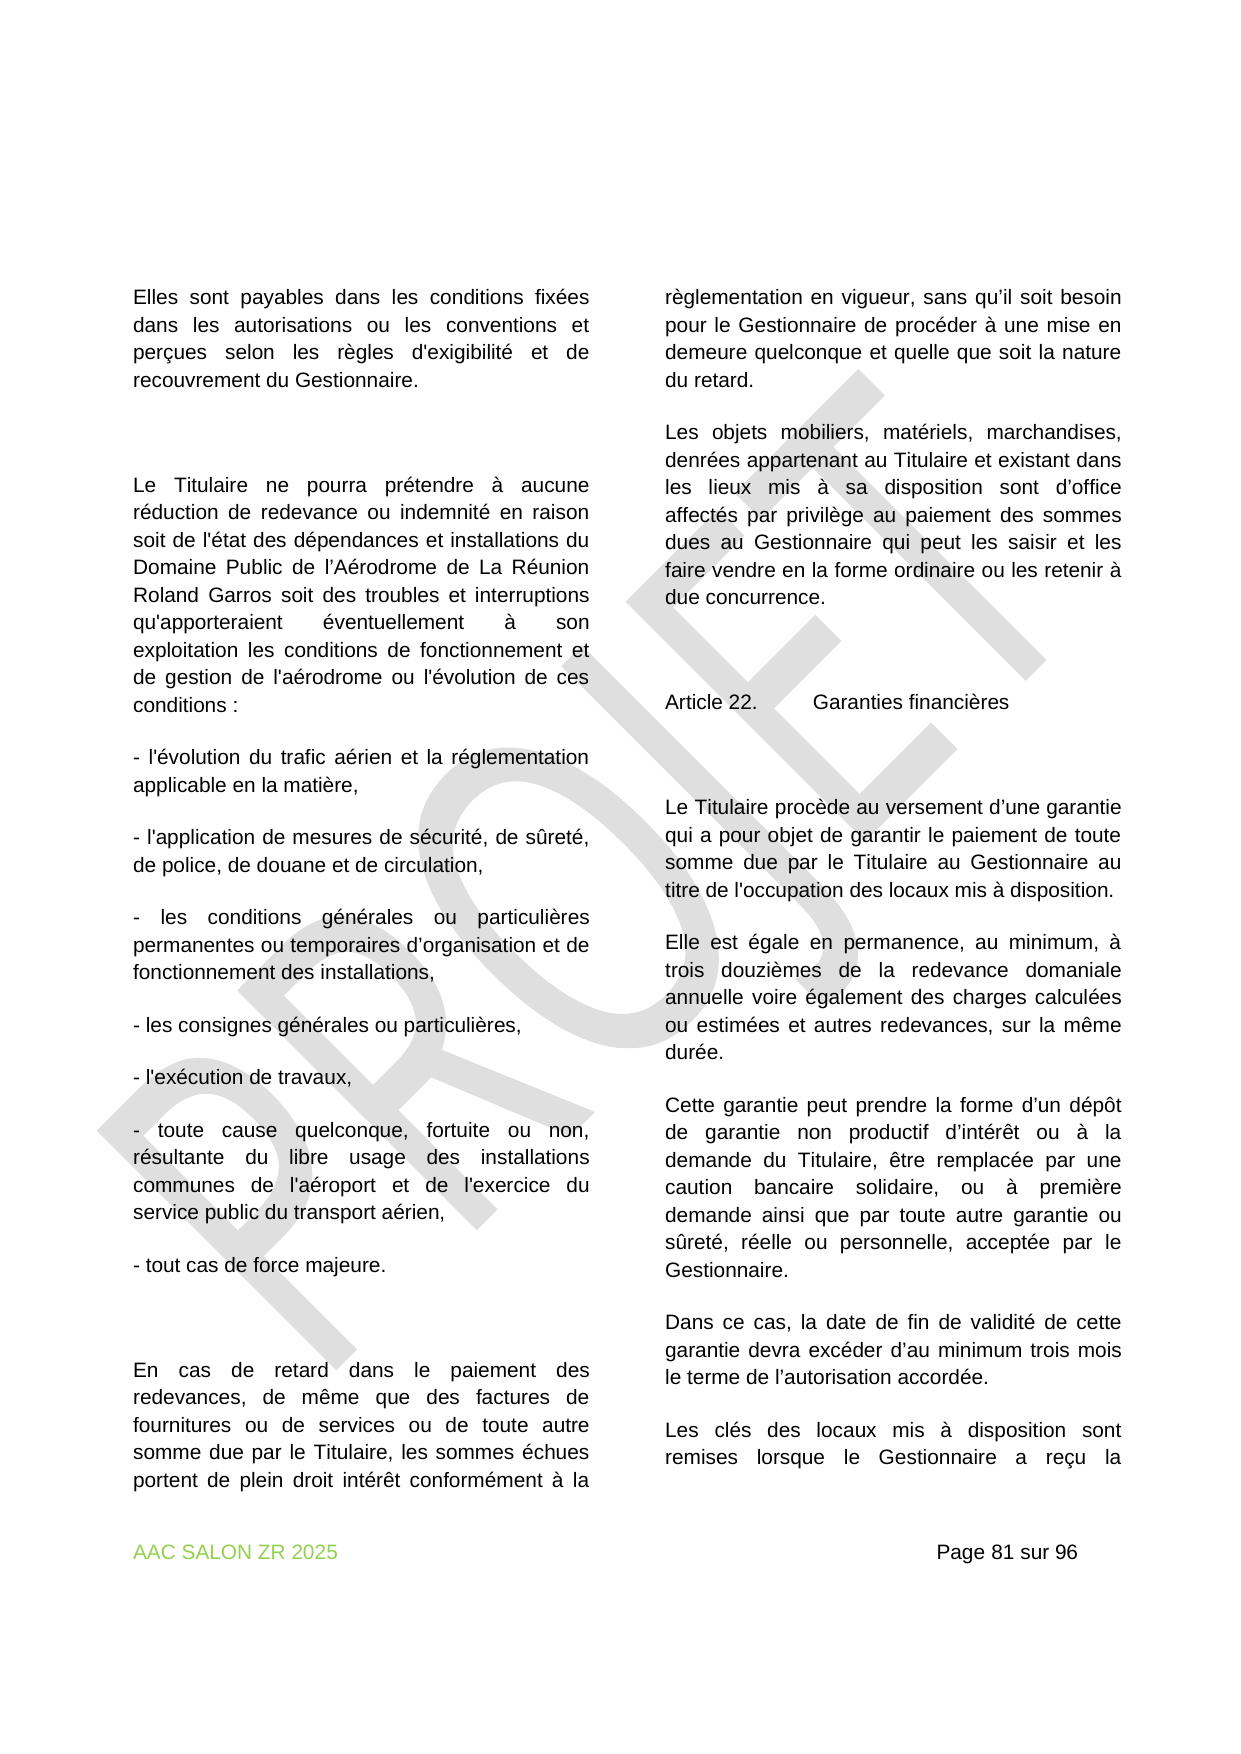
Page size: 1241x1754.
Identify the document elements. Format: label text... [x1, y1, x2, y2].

text - l'exécution de travaux, [133, 1065, 590, 1089]
text - les consignes générales ou particulières, [133, 1012, 590, 1036]
text Les objets mobiliers, matériels, marchandises, denrées appartenant au Titulaire et existant dans les lieux mis à sa disposition sont d’office affectés par privilège au paiement des sommes dues au Gestionnaire qui peut les saisir et les faire vendre en la forme ordinaire ou les retenir à due concurrence. [665, 420, 1122, 609]
text - l'évolution du trafic aérien et la réglementation applicable en la matière, [133, 745, 590, 796]
text Le Titulaire ne pourra prétendre à aucune réduction de redevance ou indemnité en raison soit de l'état des dépendances et installations du Domaine Public de l’Aérodrome de La Réunion Roland Garros soit des troubles et interruptions qu'apporteraient éventuellement à son exploitation les conditions de fonctionnement et de gestion de l'aérodrome ou l'évolution de ces conditions : [133, 472, 590, 716]
text Dans ce cas, la date de fin de validité de cette garantie devra excéder d’au minimum trois mois le terme de l’autorisation accordée. [665, 1310, 1122, 1389]
text Le Titulaire procède au versement d’une garantie qui a pour objet de garantir le paiement de toute somme due par le Titulaire au Gestionnaire au titre de l'occupation des locaux mis à disposition. [665, 795, 1122, 901]
text - les conditions générales ou particulières permanentes ou temporaires d’organisation et de fonctionnement des installations, [133, 905, 590, 984]
text Article 22. Garanties financières [665, 690, 1122, 714]
text Elles sont payables dans les conditions fixées dans les autorisations ou les conventions et perçues selon les règles d'exigibilité et de recouvrement du Gestionnaire. [133, 285, 590, 391]
text - toute cause quelconque, fortuite ou non, résultante du libre usage des installations communes de l'aéroport et de l'exercice du service public du transport aérien, [133, 1117, 590, 1224]
text Cette garantie peut prendre la forme d’un dépôt de garantie non productif d’intérêt ou à la demande du Titulaire, être remplacée par une caution bancaire solidaire, ou à première demande ainsi que par toute autre garantie ou sûreté, réelle ou personnelle, acceptée par le Gestionnaire. [665, 1092, 1122, 1281]
text - l'application de mesures de sécurité, de sûreté, de police, de douane et de circulation, [133, 825, 590, 876]
text En cas de retard dans le paiement des redevances, de même que des factures de fournitures ou de services ou de toute autre somme due par le Titulaire, les sommes échues portent de plein droit intérêt conformément à la règlementation en vigueur, sans qu’il soit besoin pour le Gestionnaire de procéder à une mise en demeure quelconque et quelle que soit la nature du retard. [665, 285, 1122, 391]
text En cas de retard dans le paiement des redevances, de même que des factures de fournitures ou de services ou de toute autre somme due par le Titulaire, les sommes échues portent de plein droit intérêt conformément à la règlementation en vigueur, sans qu’il soit besoin pour le Gestionnaire de procéder à une mise en demeure quelconque et quelle que soit la nature du retard. [133, 1357, 590, 1491]
text Elle est égale en permanence, au minimum, à trois douzièmes de la redevance domaniale annuelle voire également des charges calculées ou estimées et autres redevances, sur la même durée. [665, 930, 1122, 1064]
text - tout cas de force majeure. [133, 1252, 590, 1276]
